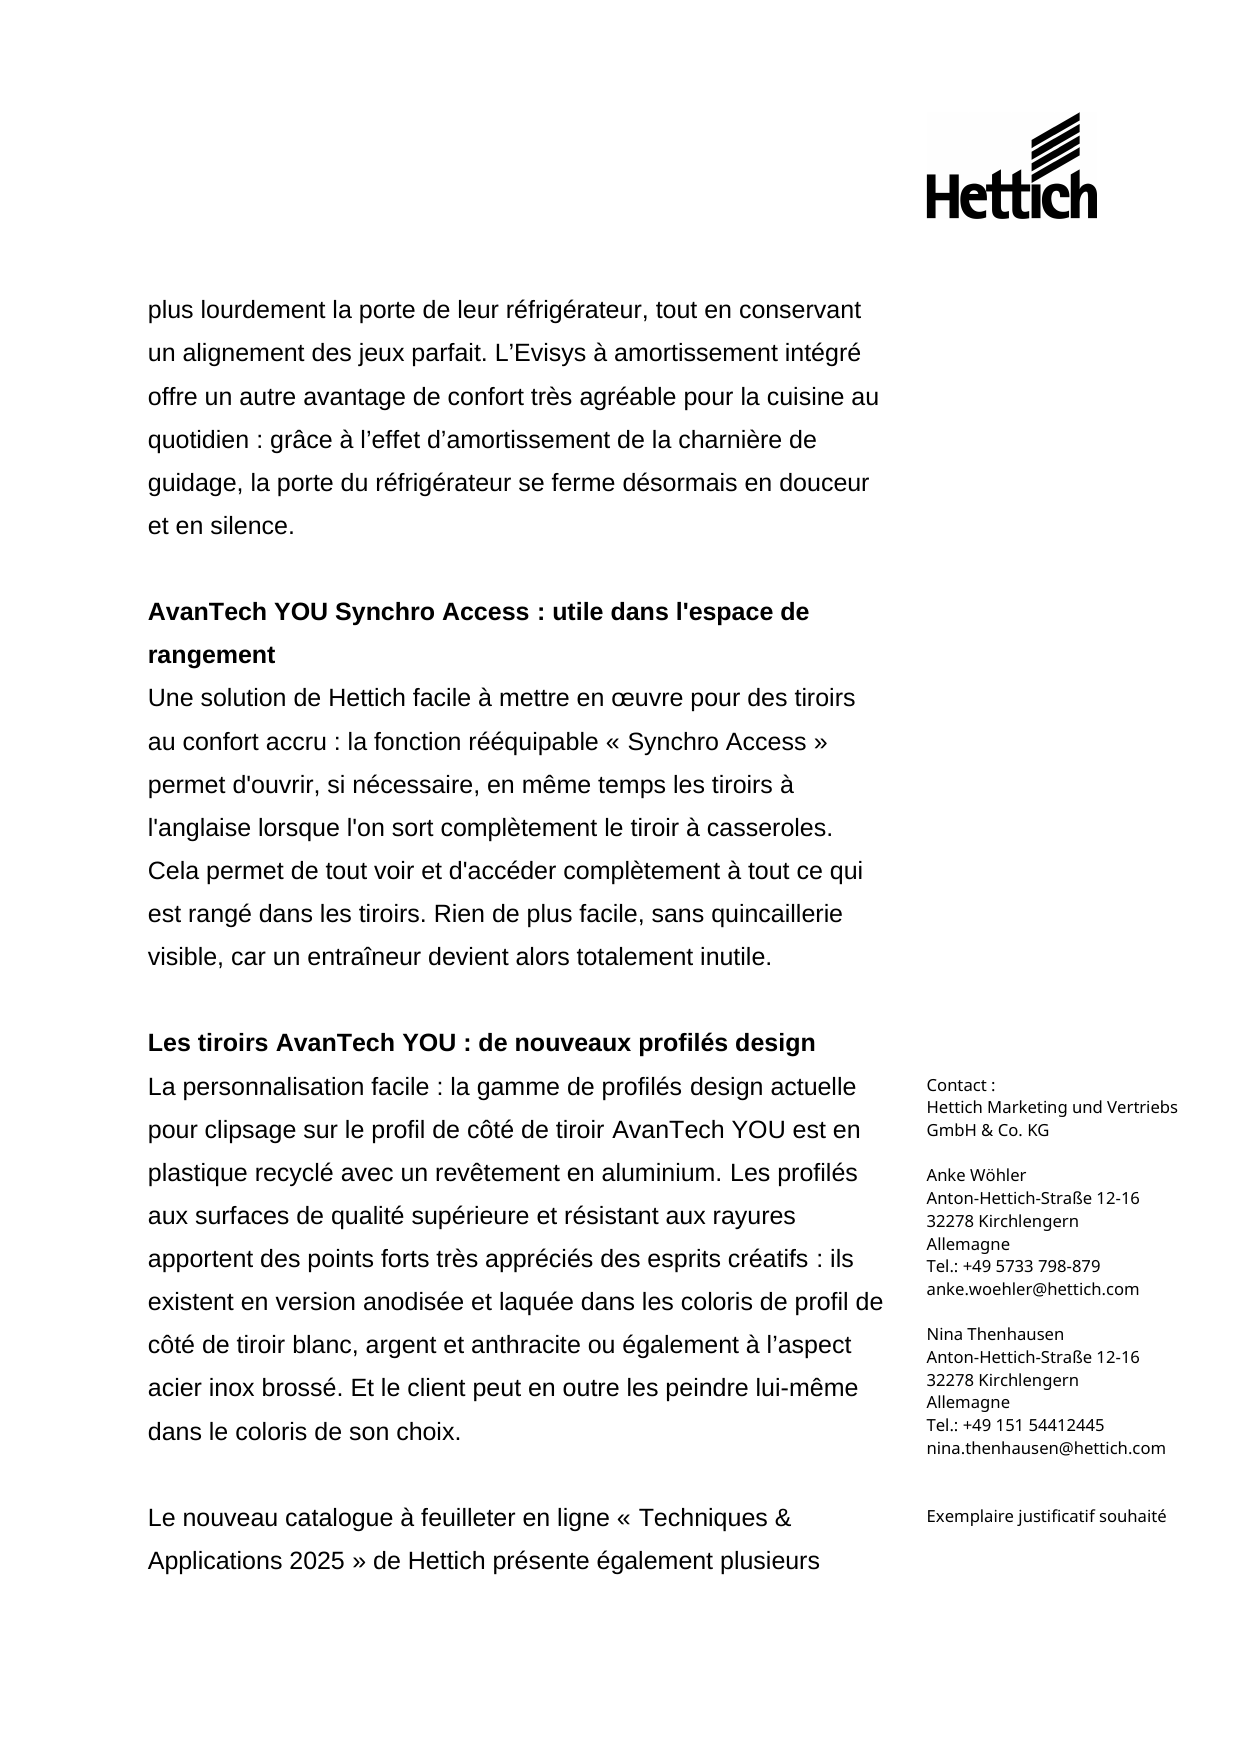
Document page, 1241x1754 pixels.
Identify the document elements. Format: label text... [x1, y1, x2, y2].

text La personnalisation facile : la gamme de profilés design actuelle pour clipsage sur le profil de côté de tiroir AvanTech YOU est en plastique recyclé avec un revêtement en aluminium. Les profilés aux surfaces de qualité supérieure et résistant aux rayures apportent des points forts très appréciés des esprits créatifs : ils existent en version anodisée et laquée dans les coloris de profil de côté de tiroir blanc, argent et anthracite ou également à l’aspect acier inox brossé. Et le client peut en outre les peindre lui-même dans le coloris de son choix. [148, 1072, 886, 1445]
text Une solution de Hettich facile à mettre en œuvre pour des tiroirs au confort accru : la fonction rééquipable « Synchro Access » permet d'ouvrir, si nécessaire, en même temps les tiroirs à l'anglaise lorsque l'on sort complètement le tiroir à casseroles. Cela permet de tout voir et d'accéder complètement à tout ce qui est rangé dans les tiroirs. Rien de plus facile, sans quincaillerie visible, car un entraîneur devient alors totalement inutile. [148, 683, 886, 971]
text Les tiroirs AvanTech YOU : de nouveaux profilés design [148, 1028, 886, 1057]
picture [926, 112, 1097, 219]
text AvanTech YOU Synchro Access : utile dans l'espace de rangement [148, 597, 886, 669]
